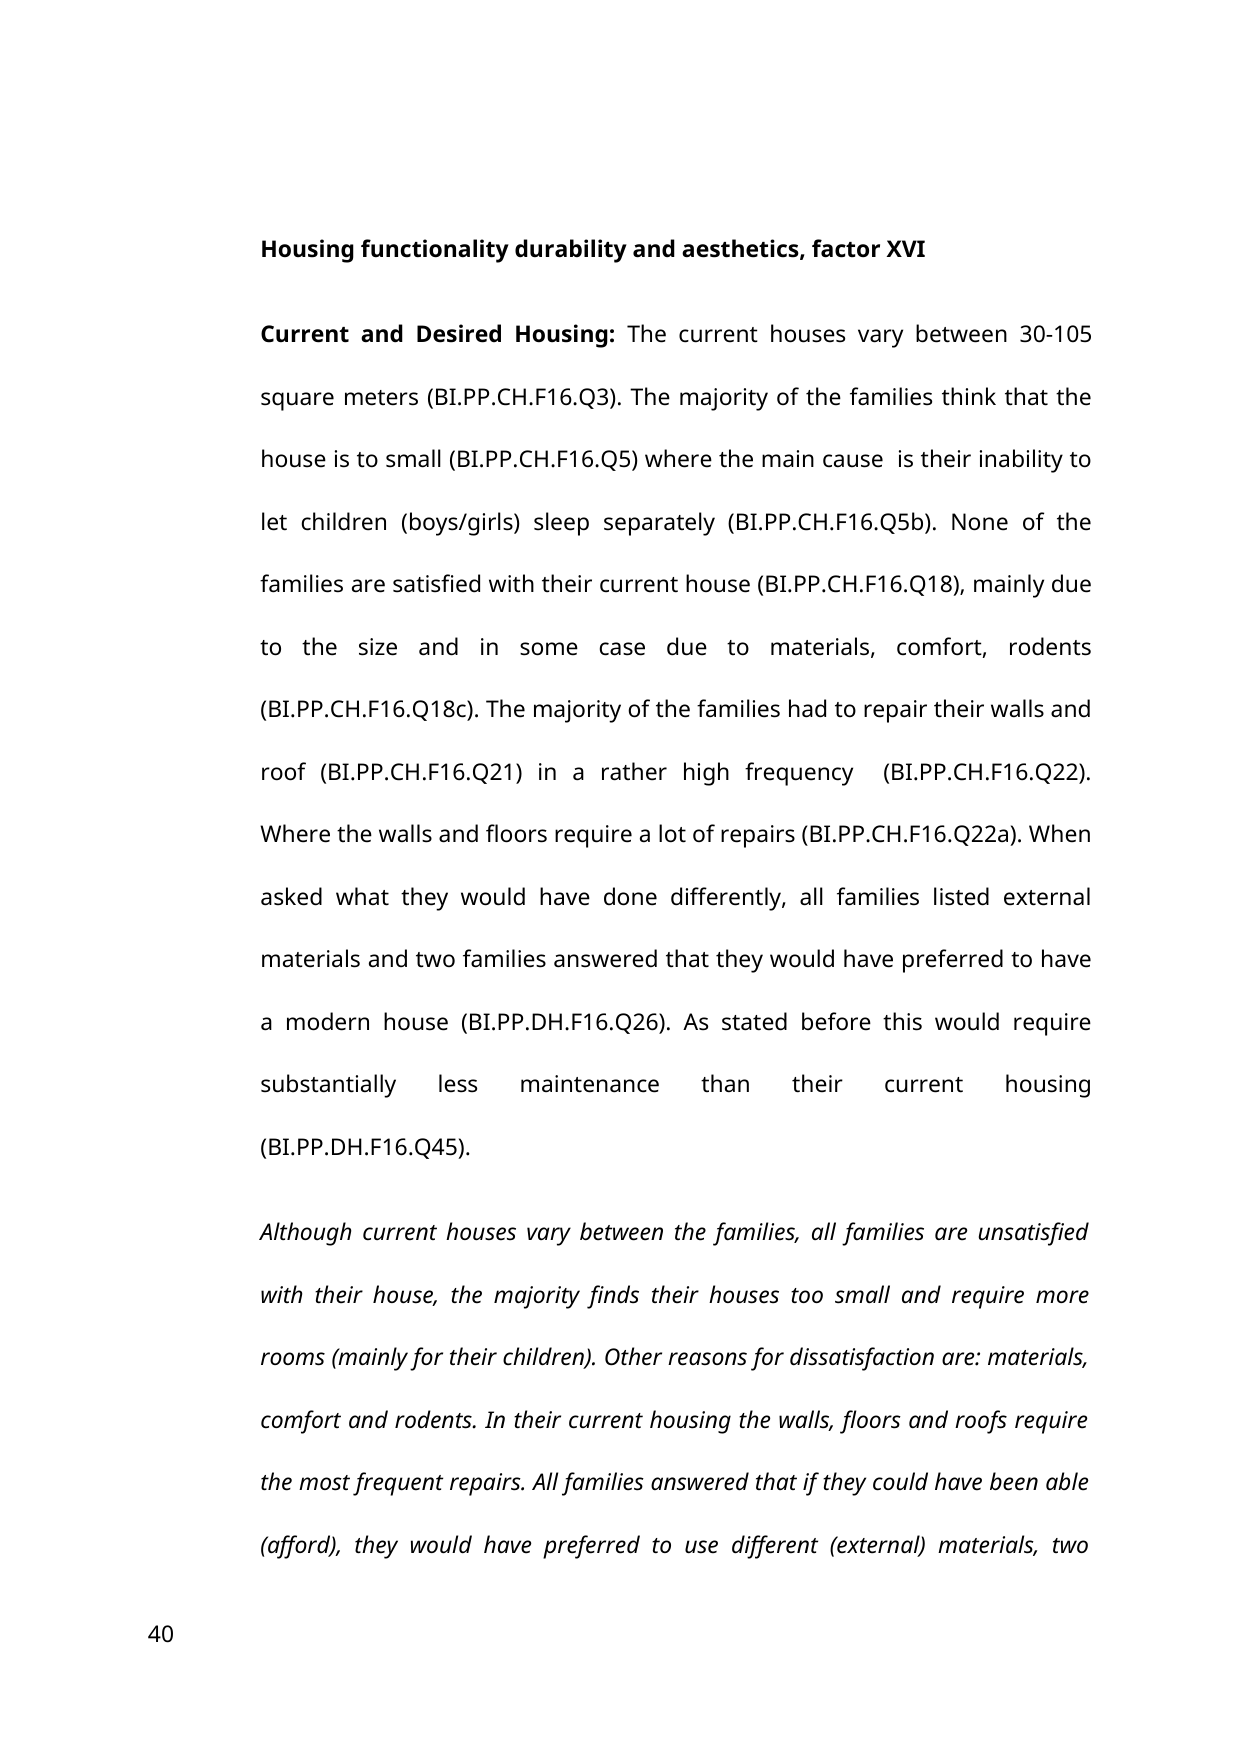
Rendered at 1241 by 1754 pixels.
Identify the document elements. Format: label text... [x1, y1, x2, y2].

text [260, 1216, 1093, 1560]
text Current and Desired Housing: The current houses vary between 30-105 square meters (BI.PP.CH.F16.Q3). The majority of the families think that the house is to small (BI.PP.CH.F16.Q5) where the main cause is their inability to let children (boys/girls) sleep separately (BI.PP.CH.F16.Q5b). None of the families are satisfied with their current house (BI.PP.CH.F16.Q18), mainly due to the size and in some case due to materials, comfort, rodents (BI.PP.CH.F16.Q18c). The majority of the families had to repair their walls and roof (BI.PP.CH.F16.Q21) in a rather high frequency (BI.PP.CH.F16.Q22). Where the walls and floors require a lot of repairs (BI.PP.CH.F16.Q22a). When asked what they would have done differently, all families listed external materials and two families answered that they would have preferred to have a modern house (BI.PP.DH.F16.Q26). As stated before this would require substantially less maintenance than their current housing (BI.PP.DH.F16.Q45). [260, 318, 1093, 1162]
text Housing functionality durability and aesthetics, factor XVI [260, 233, 1093, 264]
